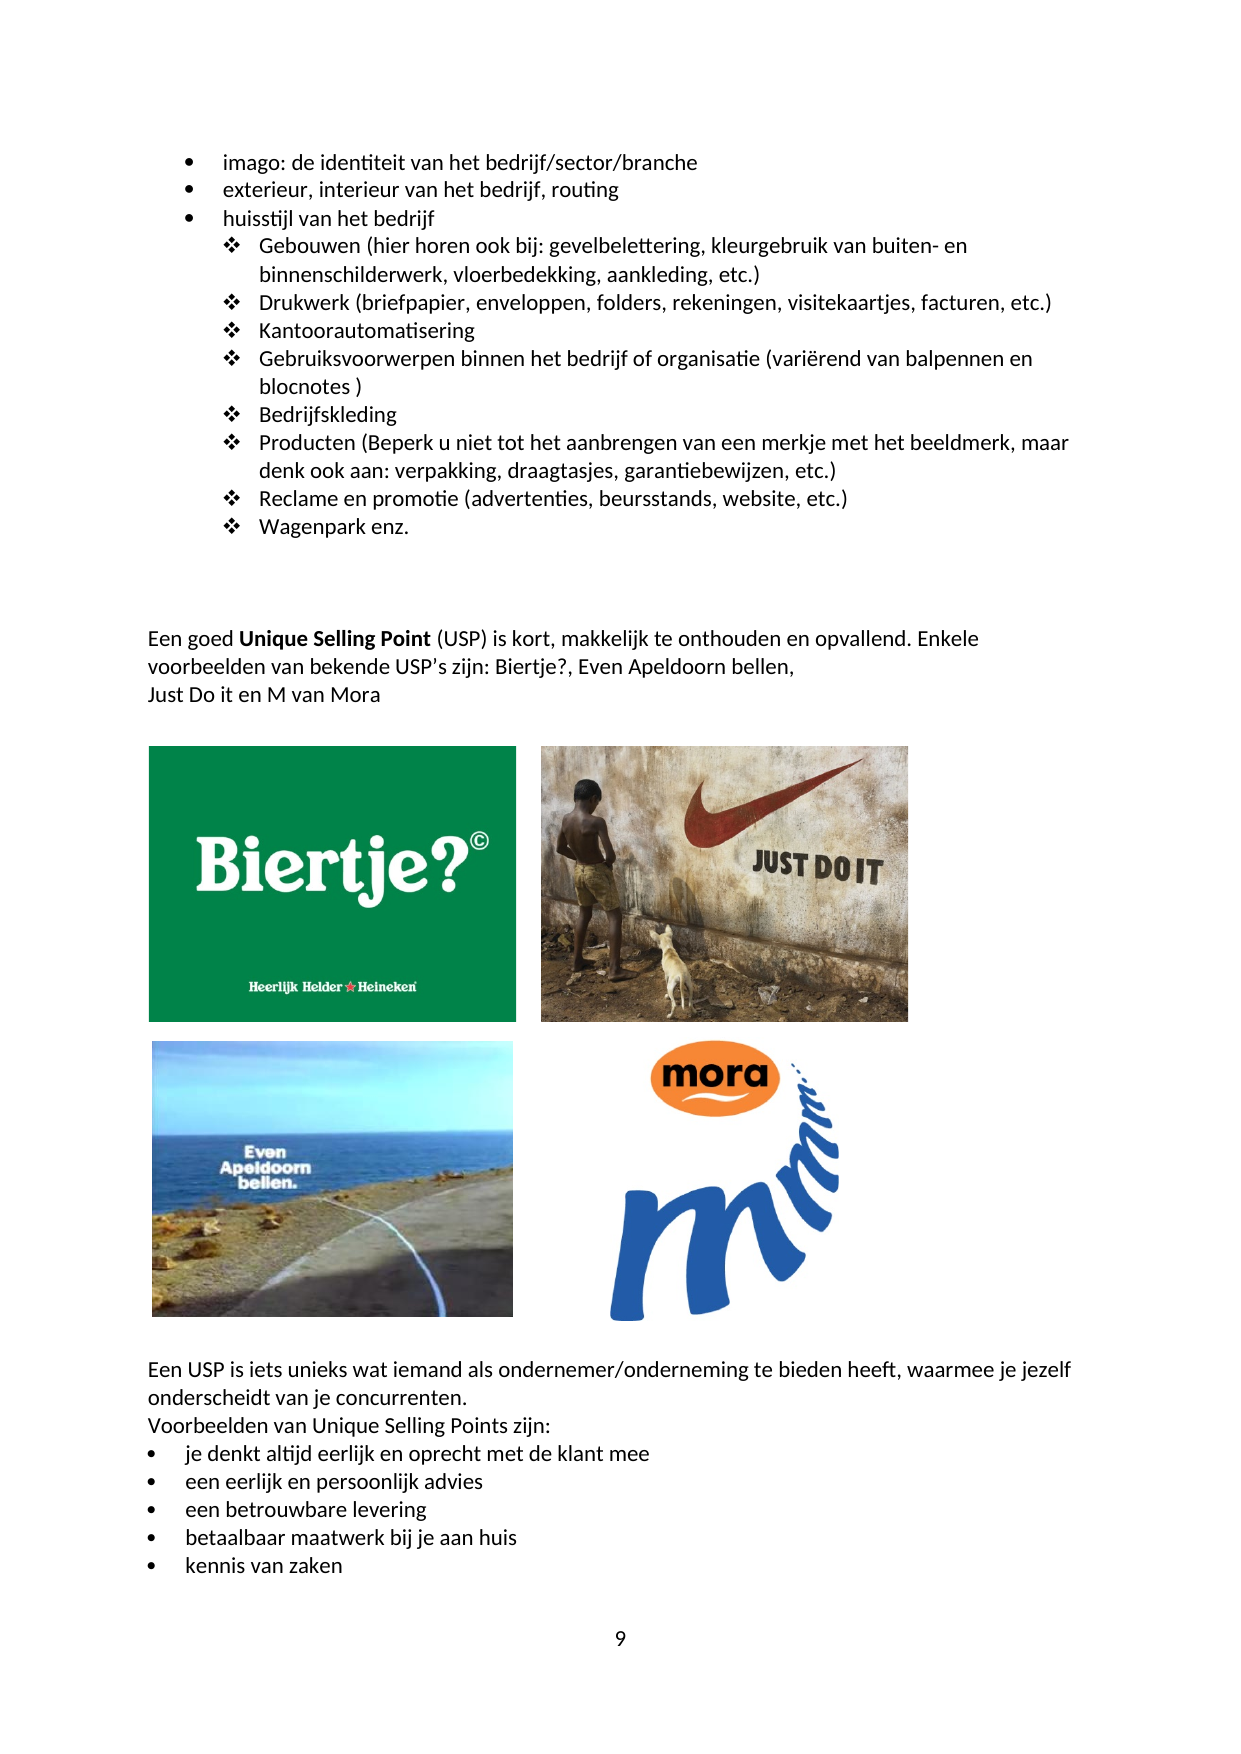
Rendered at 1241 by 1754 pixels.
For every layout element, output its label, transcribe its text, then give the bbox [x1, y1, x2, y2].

picture [152, 1041, 513, 1317]
picture [610, 1037, 839, 1321]
list een betrouwbare levering [148, 1495, 1093, 1523]
text Voorbeelden van Unique Selling Points zijn: [148, 1411, 1093, 1439]
picture [541, 746, 909, 1022]
text Een goed Unique Selling Point (USP) is kort, makkelijk te onthouden en opvallend. Enkele voorbeelden van bekende USP’s zijn: Biertje?, Even Apeldoorn bellen, Just Do it en M van Mora [148, 624, 1093, 708]
list Wagenpark enz. [221, 512, 1093, 540]
list exterieur, interieur van het bedrijf, routing [185, 176, 1093, 204]
list Gebouwen (hier horen ook bij: gevelbelettering, kleurgebruik van buiten- en binnenschilderwerk, vloerbedekking, aankleding, etc.) [221, 232, 1093, 288]
table_header [136, 736, 528, 1031]
list Producten (Beperk u niet tot het aanbrengen van een merkje met het beeldmerk, maar denk ook aan: verpakking, draagtasjes, garantiebewijzen, etc.) [221, 428, 1093, 484]
list Kantoorautomatisering [221, 316, 1093, 344]
list je denkt altijd eerlijk en oprecht met de klant mee [148, 1439, 1093, 1467]
table_cell [529, 1031, 921, 1327]
list Drukwerk (briefpapier, enveloppen, folders, rekeningen, visitekaartjes, facturen, etc.) [221, 288, 1093, 316]
list betaalbaar maatwerk bij je aan huis [148, 1523, 1093, 1551]
table_header [529, 736, 921, 1031]
list huisstijl van het bedrijf [185, 204, 1093, 232]
list Gebruiksvoorwerpen binnen het bedrijf of organisatie (variërend van balpennen en blocnotes ) [221, 344, 1093, 400]
text Een USP is iets unieks wat iemand als ondernemer/onderneming te bieden heeft, waarmee je jezelf onderscheidt van je concurrenten. [148, 1355, 1093, 1411]
table_cell [136, 1031, 528, 1327]
list imago: de identiteit van het bedrijf/sector/branche [185, 148, 1093, 176]
list Bedrijfskleding [221, 400, 1093, 428]
list kennis van zaken [148, 1551, 1093, 1579]
list een eerlijk en persoonlijk advies [148, 1467, 1093, 1495]
picture [148, 746, 517, 1022]
list Reclame en promotie (advertenties, beursstands, website, etc.) [221, 484, 1093, 512]
